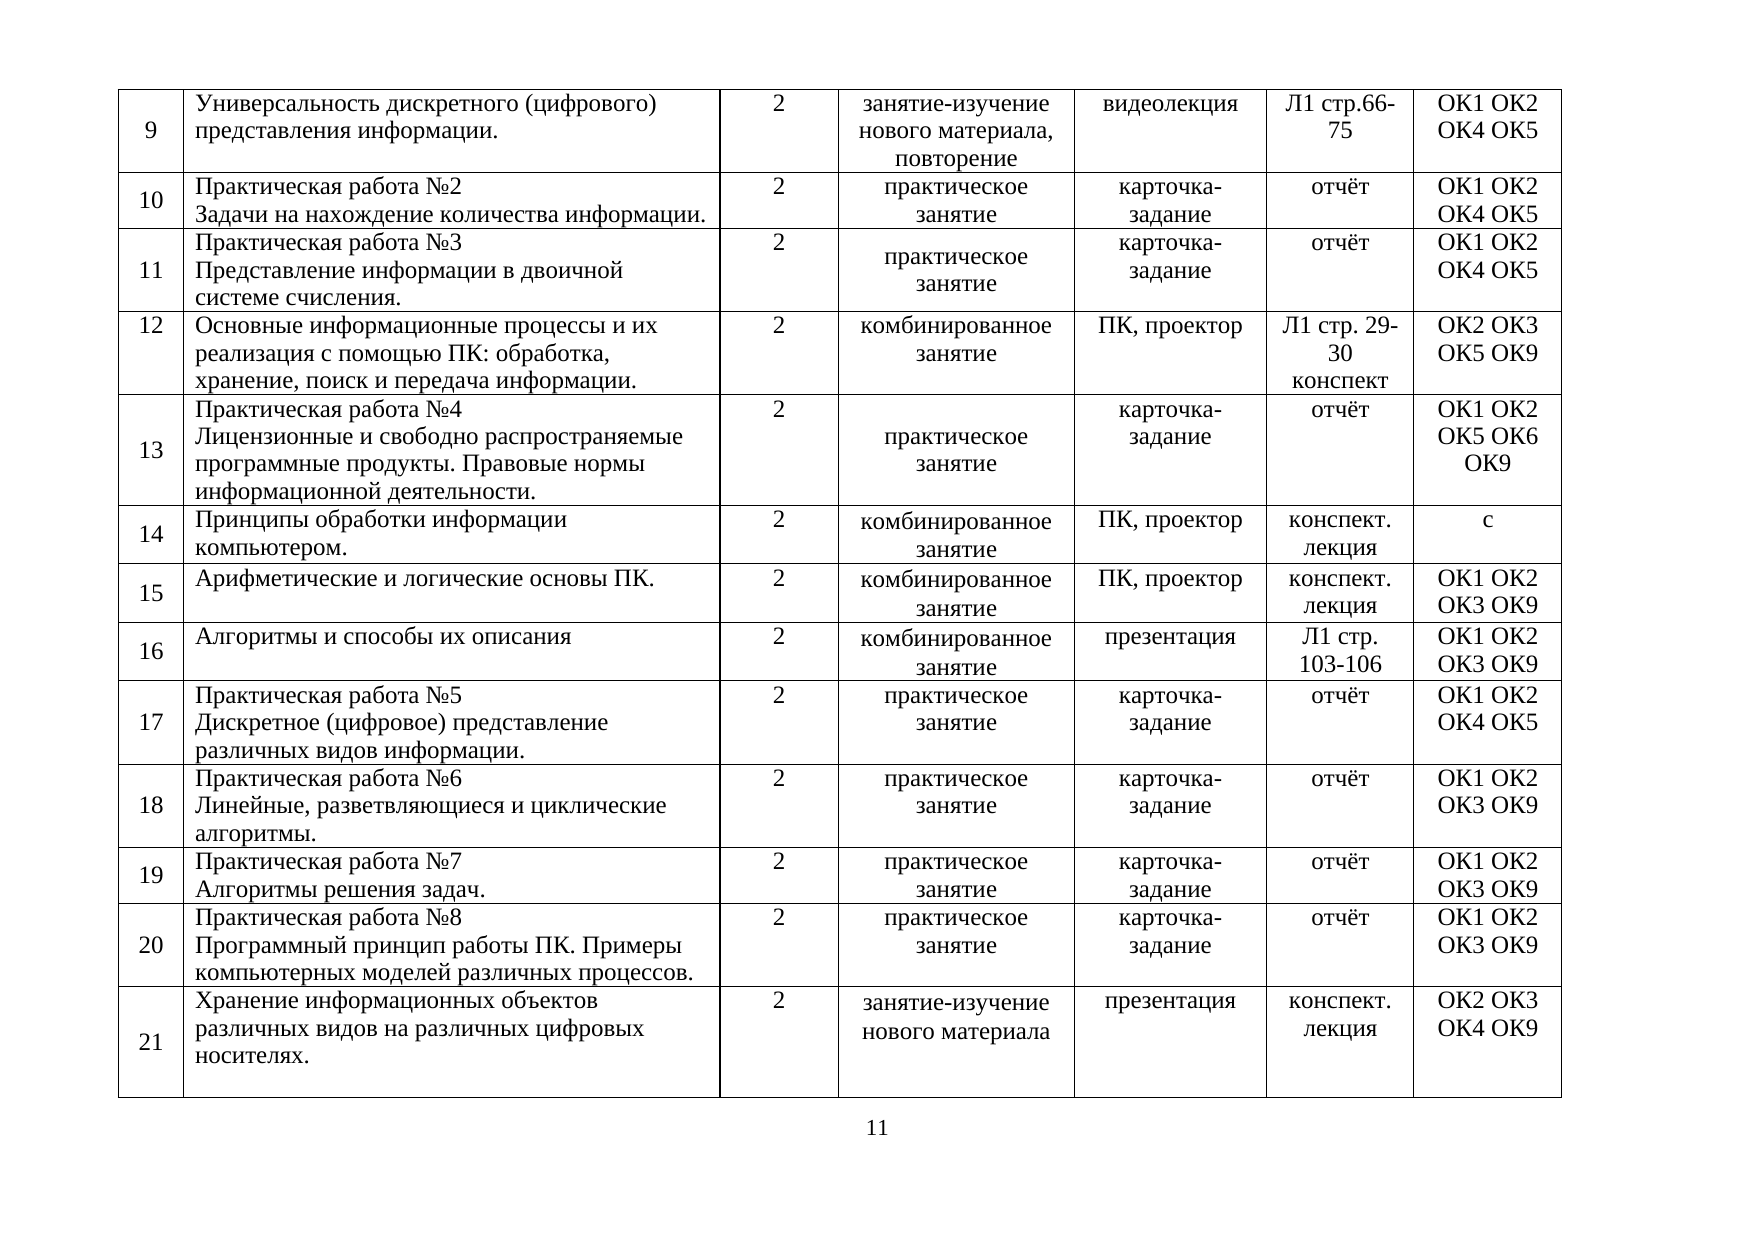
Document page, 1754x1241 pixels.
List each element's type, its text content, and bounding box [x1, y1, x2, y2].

table_cell ПК, проектор [1075, 312, 1266, 394]
table_cell с [1414, 506, 1561, 563]
table_cell конспект. лекция [1267, 506, 1413, 563]
table_cell презентация [1075, 987, 1266, 1097]
table_cell 2 [721, 904, 838, 986]
table_cell ОК1 ОК2 ОК4 ОК5 [1414, 173, 1561, 228]
table_cell конспект. лекция [1267, 564, 1413, 622]
table_cell Практическая работа №7 Алгоритмы решения задач. [184, 848, 719, 903]
table_cell карточка-задание [1075, 173, 1266, 228]
table_cell 19 [119, 848, 183, 903]
table_cell комбинированное занятие [839, 623, 1074, 680]
table_cell ПК, проектор [1075, 564, 1266, 622]
table_cell отчёт [1267, 395, 1413, 505]
table_cell ОК2 ОК3 ОК5 ОК9 [1414, 312, 1561, 394]
table_cell Арифметические и логические основы ПК. [184, 564, 719, 622]
table_cell карточка-задание [1075, 681, 1266, 764]
table_cell 2 [721, 90, 838, 172]
table_cell Основные информационные процессы и их реализация с помощью ПК: обработка, хранение, поиск и передача информации. [184, 312, 719, 394]
table_cell 13 [119, 395, 183, 505]
table_cell комбинированное занятие [839, 564, 1074, 622]
table_cell ОК1 ОК2 ОК4 ОК5 [1414, 90, 1561, 172]
table_cell ОК1 ОК2 ОК3 ОК9 [1414, 848, 1561, 903]
table_cell Хранение информационных объектов различных видов на различных цифровых носителях. [184, 987, 719, 1097]
table_cell карточка-задание [1075, 765, 1266, 847]
table_cell 2 [721, 506, 838, 563]
table_cell 9 [119, 90, 183, 172]
table_cell практическое занятие [839, 848, 1074, 903]
table_cell практическое занятие [839, 765, 1074, 847]
table_cell ОК1 ОК2 ОК3 ОК9 [1414, 564, 1561, 622]
table_cell практическое занятие [839, 173, 1074, 228]
table_cell 10 [119, 173, 183, 228]
table_cell отчёт [1267, 904, 1413, 986]
table_cell 18 [119, 765, 183, 847]
table_cell отчёт [1267, 229, 1413, 311]
table_cell практическое занятие [839, 395, 1074, 505]
table_cell занятие-изучение нового материала, повторение [839, 90, 1074, 172]
table_cell комбинированное занятие [839, 506, 1074, 563]
table_cell Практическая работа №4 Лицензионные и свободно распространяемые программные продукты. Правовые нормы информационной деятельности. [184, 395, 719, 505]
table_cell Практическая работа №2 Задачи на нахождение количества информации. [184, 173, 719, 228]
table_cell презентация [1075, 623, 1266, 680]
table_cell видеолекция [1075, 90, 1266, 172]
table_cell комбинированное занятие [839, 312, 1074, 394]
table_cell ОК1 ОК2 ОК4 ОК5 [1414, 681, 1561, 764]
table_cell 11 [119, 229, 183, 311]
table_cell 17 [119, 681, 183, 764]
table_cell Практическая работа №8 Программный принцип работы ПК. Примеры компьютерных моделей различных процессов. [184, 904, 719, 986]
table_cell практическое занятие [839, 229, 1074, 311]
table_cell ОК1 ОК2 ОК3 ОК9 [1414, 623, 1561, 680]
table_cell Алгоритмы и способы их описания [184, 623, 719, 680]
table_cell ОК2 ОК3 ОК4 ОК9 [1414, 987, 1561, 1097]
table_cell 2 [721, 987, 838, 1097]
table_cell 2 [721, 395, 838, 505]
table_cell 2 [721, 173, 838, 228]
table_cell карточка-задание [1075, 395, 1266, 505]
table_cell отчёт [1267, 681, 1413, 764]
table_cell ОК1 ОК2 ОК3 ОК9 [1414, 765, 1561, 847]
table_cell 2 [721, 681, 838, 764]
table_cell 2 [721, 312, 838, 394]
table_cell Л1 стр. 29-30 конспект [1267, 312, 1413, 394]
table_cell карточка-задание [1075, 229, 1266, 311]
table_cell 14 [119, 506, 183, 563]
table_cell 15 [119, 564, 183, 622]
table_cell 21 [119, 987, 183, 1097]
table_cell отчёт [1267, 173, 1413, 228]
table_cell 12 [119, 312, 183, 394]
table_cell практическое занятие [839, 681, 1074, 764]
table_cell отчёт [1267, 848, 1413, 903]
table_cell ОК1 ОК2 ОК4 ОК5 [1414, 229, 1561, 311]
table_cell Практическая работа №3 Представление информации в двоичной системе счисления. [184, 229, 719, 311]
table_cell отчёт [1267, 765, 1413, 847]
table_cell карточка-задание [1075, 848, 1266, 903]
table_cell Практическая работа №6 Линейные, разветвляющиеся и циклические алгоритмы. [184, 765, 719, 847]
table_cell ПК, проектор [1075, 506, 1266, 563]
table_cell конспект. лекция [1267, 987, 1413, 1097]
table_cell Л1 стр.66-75 [1267, 90, 1413, 172]
table_cell 2 [721, 848, 838, 903]
table_cell ОК1 ОК2 ОК3 ОК9 [1414, 904, 1561, 986]
table_cell карточка-задание [1075, 904, 1266, 986]
table_cell 16 [119, 623, 183, 680]
table_cell 2 [721, 623, 838, 680]
table_cell Л1 стр. 103-106 [1267, 623, 1413, 680]
table_cell 2 [721, 765, 838, 847]
table_cell Универсальность дискретного (цифрового) представления информации. [184, 90, 719, 172]
table_cell практическое занятие [839, 904, 1074, 986]
table_cell 20 [119, 904, 183, 986]
table_cell Принципы обработки информации компьютером. [184, 506, 719, 563]
table_cell 2 [721, 564, 838, 622]
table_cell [839, 987, 1074, 1097]
table_cell ОК1 ОК2 ОК5 ОК6 ОК9 [1414, 395, 1561, 505]
table_cell Практическая работа №5 Дискретное (цифровое) представление различных видов информации. [184, 681, 719, 764]
table_cell 2 [721, 229, 838, 311]
